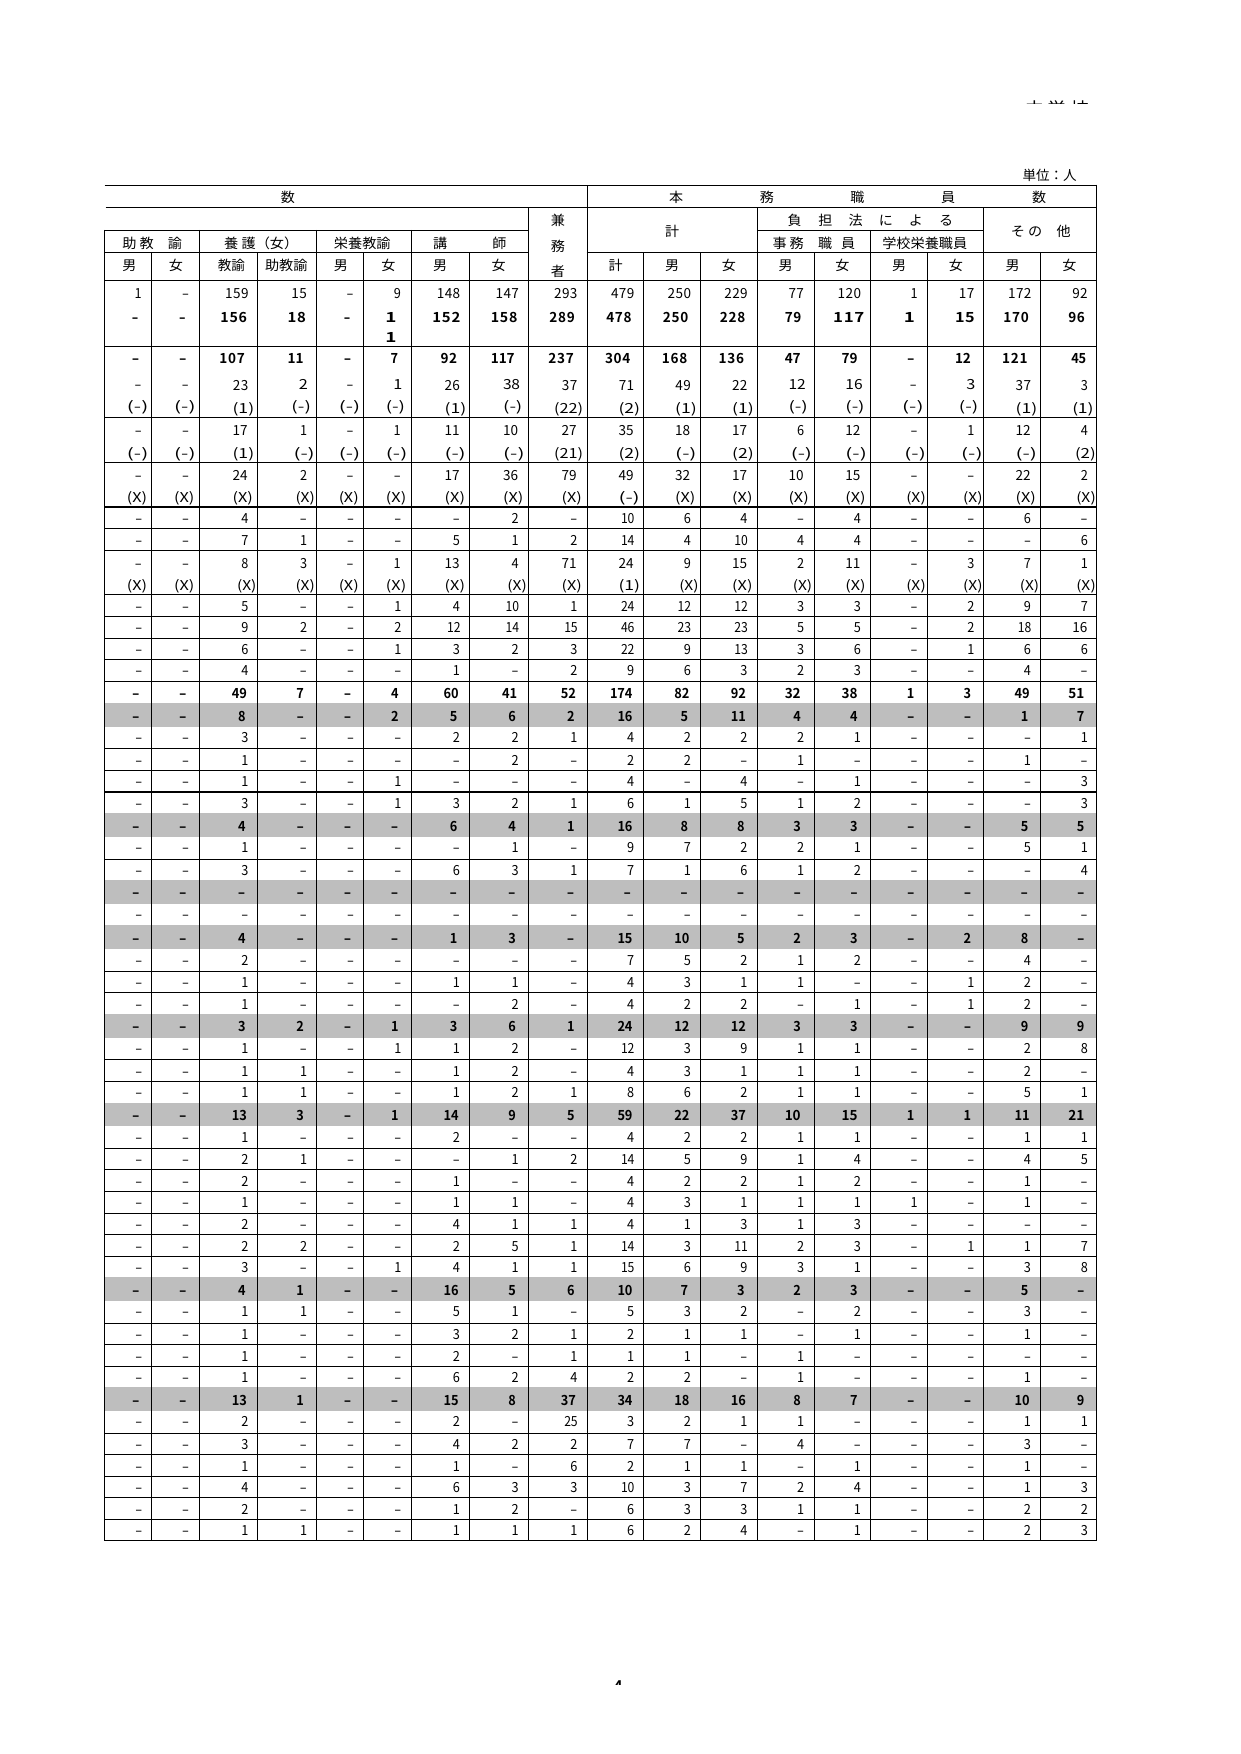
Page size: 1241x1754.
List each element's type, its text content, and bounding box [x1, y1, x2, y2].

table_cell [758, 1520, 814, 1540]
table_cell - [105, 880, 151, 904]
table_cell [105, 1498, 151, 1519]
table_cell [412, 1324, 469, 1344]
table_cell - - (-) [871, 347, 927, 417]
table_cell 3 [758, 813, 814, 837]
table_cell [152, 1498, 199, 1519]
table_cell 24 [588, 595, 643, 616]
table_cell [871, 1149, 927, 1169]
table_cell - [871, 703, 927, 727]
table_cell 4 [588, 771, 643, 791]
table_cell 4 (2) [1041, 418, 1096, 462]
table_cell 3 [758, 639, 814, 659]
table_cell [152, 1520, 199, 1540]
table_cell - [871, 837, 927, 858]
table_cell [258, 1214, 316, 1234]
table_cell - [200, 880, 257, 904]
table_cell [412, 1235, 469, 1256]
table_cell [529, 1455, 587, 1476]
table_cell 4 [470, 813, 528, 837]
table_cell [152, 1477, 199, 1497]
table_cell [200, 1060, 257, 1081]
table_cell - [258, 904, 316, 925]
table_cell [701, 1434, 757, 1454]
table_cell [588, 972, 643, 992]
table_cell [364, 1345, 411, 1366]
table_cell 1 1 [871, 281, 927, 346]
table_cell 17 (X) [701, 463, 757, 506]
table_cell - [258, 703, 316, 727]
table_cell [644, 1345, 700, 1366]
table_cell 4 [815, 508, 870, 528]
table_cell 2 [758, 727, 814, 748]
table_cell 2 [644, 727, 700, 748]
table_cell 1 [644, 793, 700, 813]
table_cell 1 [364, 639, 411, 659]
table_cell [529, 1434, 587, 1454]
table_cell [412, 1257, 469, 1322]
table_cell 237 37 (22) [529, 347, 587, 417]
table_cell 1 (-) [364, 418, 411, 462]
table_cell - [928, 529, 983, 549]
table_cell - [317, 813, 363, 837]
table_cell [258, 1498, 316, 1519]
table_cell 3 [200, 727, 257, 748]
table_cell 2 [588, 749, 643, 770]
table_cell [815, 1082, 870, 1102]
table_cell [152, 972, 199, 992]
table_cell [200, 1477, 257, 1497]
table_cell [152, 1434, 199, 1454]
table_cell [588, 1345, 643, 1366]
table_cell 9 11 [364, 281, 411, 346]
table_cell - [871, 617, 927, 637]
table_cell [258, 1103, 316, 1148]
table_cell 159 156 [200, 281, 257, 346]
table_cell 77 79 [758, 281, 814, 346]
table_cell - [152, 949, 199, 971]
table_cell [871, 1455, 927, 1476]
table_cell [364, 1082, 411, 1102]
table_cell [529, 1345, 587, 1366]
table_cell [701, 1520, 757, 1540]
table_cell 1 [1041, 837, 1096, 858]
table_cell 4 [200, 660, 257, 681]
table_cell 60 [412, 682, 469, 703]
table_cell 助教諭 [258, 253, 316, 280]
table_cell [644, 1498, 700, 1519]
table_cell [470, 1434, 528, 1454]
table_cell 1 (X) [364, 551, 411, 594]
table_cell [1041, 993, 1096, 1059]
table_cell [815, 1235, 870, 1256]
table_cell 15 [588, 925, 643, 949]
table_cell 15 18 [258, 281, 316, 346]
table_cell - [258, 860, 316, 880]
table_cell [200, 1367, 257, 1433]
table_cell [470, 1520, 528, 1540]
table_cell 2 [529, 703, 587, 727]
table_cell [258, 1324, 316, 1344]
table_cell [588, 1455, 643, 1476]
table_cell 1 [529, 595, 587, 616]
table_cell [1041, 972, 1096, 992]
table_cell 1 [470, 529, 528, 549]
table_cell 11 2 (-) [258, 347, 316, 417]
table_cell 2 [412, 727, 469, 748]
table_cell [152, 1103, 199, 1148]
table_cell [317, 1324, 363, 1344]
table_cell 6 [470, 703, 528, 727]
table_cell - [871, 860, 927, 880]
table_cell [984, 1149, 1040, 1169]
table_cell - [105, 727, 151, 748]
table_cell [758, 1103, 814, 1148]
table_cell 1 [470, 837, 528, 858]
table_cell 1 [871, 682, 927, 703]
table_cell - [105, 703, 151, 727]
table_cell 4 [1041, 860, 1096, 880]
table_cell 82 [644, 682, 700, 703]
table_cell - [152, 727, 199, 748]
table_cell - [412, 749, 469, 770]
table_cell - [644, 904, 700, 925]
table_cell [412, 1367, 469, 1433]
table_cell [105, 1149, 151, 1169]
table_cell 2 [758, 925, 814, 949]
table_cell 12 [644, 595, 700, 616]
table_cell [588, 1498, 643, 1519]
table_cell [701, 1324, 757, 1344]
table_cell 5 [984, 813, 1040, 837]
table_cell - [258, 813, 316, 837]
table_cell - [529, 837, 587, 858]
table_cell 9 [588, 837, 643, 858]
table_cell 4 [701, 508, 757, 528]
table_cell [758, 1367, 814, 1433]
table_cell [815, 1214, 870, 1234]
table_cell 15 (X) [815, 463, 870, 506]
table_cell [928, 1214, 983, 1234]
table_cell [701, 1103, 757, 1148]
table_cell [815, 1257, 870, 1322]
table_cell 男 [758, 253, 814, 280]
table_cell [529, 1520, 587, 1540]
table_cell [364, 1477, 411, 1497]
table_cell 8 [644, 813, 700, 837]
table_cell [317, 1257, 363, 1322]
table_cell 7 [1041, 595, 1096, 616]
table_cell - (X) [105, 551, 151, 594]
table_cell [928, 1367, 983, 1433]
table_cell 147 158 [470, 281, 528, 346]
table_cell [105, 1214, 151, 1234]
table_cell 男 [105, 253, 151, 280]
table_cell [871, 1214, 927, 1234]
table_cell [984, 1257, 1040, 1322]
table_cell - [701, 904, 757, 925]
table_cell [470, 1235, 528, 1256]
table_cell - [317, 793, 363, 813]
table_cell 15 [529, 617, 587, 637]
table_cell - [364, 749, 411, 770]
table_cell - [364, 925, 411, 949]
table_cell - [871, 771, 927, 791]
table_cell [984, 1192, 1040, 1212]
table_cell 172 170 [984, 281, 1040, 346]
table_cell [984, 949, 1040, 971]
table_cell - [984, 860, 1040, 880]
table_cell 担 [814, 208, 833, 230]
table_cell 51 [1041, 682, 1096, 703]
table_cell - [152, 793, 199, 813]
table_cell - - [317, 281, 363, 346]
table_cell 168 49 (1) [644, 347, 700, 417]
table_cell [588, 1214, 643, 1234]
table_cell - [1041, 508, 1096, 528]
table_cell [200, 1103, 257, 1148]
table_cell 22 [588, 639, 643, 659]
table_cell 1 [815, 771, 870, 791]
table_cell 11 [701, 703, 757, 727]
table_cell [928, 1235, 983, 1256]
table_cell - [200, 904, 257, 925]
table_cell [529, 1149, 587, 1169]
table_cell 9 (X) [644, 551, 700, 594]
table_cell 他 [1051, 208, 1096, 252]
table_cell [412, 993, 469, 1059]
table_cell - [529, 880, 587, 904]
table_cell - - (-) [152, 347, 199, 417]
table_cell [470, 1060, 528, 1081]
table_cell 3 (X) [928, 551, 983, 594]
table_cell - [529, 749, 587, 770]
table_cell 2 [470, 749, 528, 770]
table_cell 11 (X) [815, 551, 870, 594]
table_cell - [871, 595, 927, 616]
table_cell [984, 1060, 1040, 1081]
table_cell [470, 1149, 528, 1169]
table_cell 3 [701, 660, 757, 681]
table_cell 1 [984, 703, 1040, 727]
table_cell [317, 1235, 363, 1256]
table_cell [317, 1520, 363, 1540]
table_cell - [317, 771, 363, 791]
text 単位：人 [62, 165, 1076, 184]
table_cell - (X) [871, 463, 927, 506]
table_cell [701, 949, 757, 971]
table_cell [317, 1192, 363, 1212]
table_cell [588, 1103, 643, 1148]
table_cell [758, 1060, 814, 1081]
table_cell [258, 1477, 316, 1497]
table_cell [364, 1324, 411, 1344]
table_cell 13 (X) [412, 551, 469, 594]
table_cell 6 (-) [758, 418, 814, 462]
table_cell - [412, 904, 469, 925]
table_header 数 [984, 186, 1096, 207]
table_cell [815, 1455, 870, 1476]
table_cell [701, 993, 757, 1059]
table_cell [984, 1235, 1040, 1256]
table_cell - [364, 880, 411, 904]
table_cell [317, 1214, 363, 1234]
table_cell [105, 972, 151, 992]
table_cell - [871, 813, 927, 837]
table_cell 24 (X) [200, 463, 257, 506]
table_cell 9 [984, 595, 1040, 616]
table_cell 32 (X) [644, 463, 700, 506]
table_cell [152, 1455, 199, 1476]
table_cell 18 [984, 617, 1040, 637]
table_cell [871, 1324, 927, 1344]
table_cell 諭 [163, 231, 199, 252]
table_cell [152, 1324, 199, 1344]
table_cell 2 (X) [258, 463, 316, 506]
table_cell - (X) [364, 463, 411, 506]
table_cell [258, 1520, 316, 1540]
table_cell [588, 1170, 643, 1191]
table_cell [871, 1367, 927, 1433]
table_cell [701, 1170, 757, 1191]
table_cell 6 [1041, 639, 1096, 659]
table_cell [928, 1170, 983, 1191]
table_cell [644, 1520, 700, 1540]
table_cell 7 [588, 860, 643, 880]
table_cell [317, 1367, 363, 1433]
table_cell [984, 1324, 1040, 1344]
table_cell 10 (X) [758, 463, 814, 506]
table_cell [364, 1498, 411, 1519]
table_cell 7 [200, 529, 257, 549]
table_cell - [871, 880, 927, 904]
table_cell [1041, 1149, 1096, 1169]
table_cell 女 [364, 253, 411, 280]
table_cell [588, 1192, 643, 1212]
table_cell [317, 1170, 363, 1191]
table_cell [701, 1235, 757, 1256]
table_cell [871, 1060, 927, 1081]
table_cell - (X) [152, 463, 199, 506]
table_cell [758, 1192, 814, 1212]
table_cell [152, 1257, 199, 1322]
table_cell - [470, 880, 528, 904]
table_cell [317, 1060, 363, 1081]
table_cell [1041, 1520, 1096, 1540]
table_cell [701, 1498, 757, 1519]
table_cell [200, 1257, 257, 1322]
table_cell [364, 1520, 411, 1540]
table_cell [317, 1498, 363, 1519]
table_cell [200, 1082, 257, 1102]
table_cell - [928, 660, 983, 681]
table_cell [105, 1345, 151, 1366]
table_cell - [258, 837, 316, 858]
table_cell 27 (21) [529, 418, 587, 462]
table_cell 8 [200, 703, 257, 727]
table_cell 9 [588, 660, 643, 681]
table_cell - (X) [317, 551, 363, 594]
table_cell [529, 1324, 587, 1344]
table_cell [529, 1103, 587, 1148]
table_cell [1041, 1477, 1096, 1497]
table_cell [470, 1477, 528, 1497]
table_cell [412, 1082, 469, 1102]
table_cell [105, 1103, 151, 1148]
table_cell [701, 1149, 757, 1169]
table_cell - [317, 904, 363, 925]
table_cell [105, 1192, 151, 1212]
table_cell 10 [644, 925, 700, 949]
table_cell 229 228 [701, 281, 757, 346]
table_cell 1 [200, 749, 257, 770]
table_cell - [412, 508, 469, 528]
table_cell - [152, 617, 199, 637]
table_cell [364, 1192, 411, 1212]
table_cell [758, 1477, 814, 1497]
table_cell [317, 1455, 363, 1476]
table_cell - [258, 508, 316, 528]
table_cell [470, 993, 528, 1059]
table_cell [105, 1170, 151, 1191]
table_cell - [105, 860, 151, 880]
table_cell - [412, 837, 469, 858]
table_cell 学校栄養職員 [871, 231, 983, 252]
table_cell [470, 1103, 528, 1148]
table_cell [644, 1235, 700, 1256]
table_cell - [105, 529, 151, 549]
table_cell - [928, 880, 983, 904]
table_cell 師 [470, 231, 528, 252]
table_cell 1 [644, 860, 700, 880]
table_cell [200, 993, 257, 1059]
table_cell 14 [588, 529, 643, 549]
table_cell 5 [701, 793, 757, 813]
table_cell 92 26 (1) [412, 347, 469, 417]
table_cell - [815, 749, 870, 770]
table_cell - [871, 925, 927, 949]
table_cell - [364, 660, 411, 681]
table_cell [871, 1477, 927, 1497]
table_cell - [984, 529, 1040, 549]
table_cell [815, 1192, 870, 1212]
table_cell 304 71 (2) [588, 347, 643, 417]
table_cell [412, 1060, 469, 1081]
table_cell - [758, 880, 814, 904]
table_cell 2 [470, 727, 528, 748]
table_cell - [317, 639, 363, 659]
table_cell 12 [701, 595, 757, 616]
table_cell 1 [529, 793, 587, 813]
table_cell 6 [644, 660, 700, 681]
table_cell - [317, 925, 363, 949]
table_cell - [758, 904, 814, 925]
table_cell 2 [258, 617, 316, 637]
table_cell 5 [758, 617, 814, 637]
table_cell 8 [984, 925, 1040, 949]
table_cell - [152, 682, 199, 703]
table_cell 16 [588, 813, 643, 837]
table_cell 7 [644, 837, 700, 858]
table_cell 2 [815, 793, 870, 813]
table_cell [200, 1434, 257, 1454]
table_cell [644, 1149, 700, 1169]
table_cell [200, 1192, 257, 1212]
table_cell 4 [758, 529, 814, 549]
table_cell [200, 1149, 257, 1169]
table_cell - [1041, 904, 1096, 925]
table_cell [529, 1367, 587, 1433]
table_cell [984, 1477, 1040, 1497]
table_cell - [317, 595, 363, 616]
table_cell - [152, 703, 199, 727]
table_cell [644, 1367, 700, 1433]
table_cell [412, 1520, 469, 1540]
table_cell 117 38 (-) [470, 347, 528, 417]
table_cell - [758, 508, 814, 528]
table_cell - [258, 639, 316, 659]
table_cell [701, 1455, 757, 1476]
table_cell [105, 208, 528, 230]
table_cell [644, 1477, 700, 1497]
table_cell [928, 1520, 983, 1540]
table_cell - [105, 595, 151, 616]
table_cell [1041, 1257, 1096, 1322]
table_cell 1 [364, 793, 411, 813]
table_cell - [815, 904, 870, 925]
table_cell 教諭 [200, 253, 257, 280]
table_cell - [871, 639, 927, 659]
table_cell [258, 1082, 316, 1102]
table_cell - (X) [928, 463, 983, 506]
table_cell - [588, 880, 643, 904]
table_cell 2 [200, 949, 257, 971]
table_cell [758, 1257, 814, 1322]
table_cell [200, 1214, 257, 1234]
table_cell - [152, 904, 199, 925]
table_cell 2 [701, 837, 757, 858]
table_cell - [815, 880, 870, 904]
table_cell 1 [758, 749, 814, 770]
table_cell - [152, 749, 199, 770]
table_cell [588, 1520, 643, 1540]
table_cell 1 [364, 771, 411, 791]
table_cell - [105, 639, 151, 659]
table_cell 男 [644, 253, 700, 280]
table_cell 1 [984, 749, 1040, 770]
table_cell - [871, 749, 927, 770]
table_cell 9 [200, 617, 257, 637]
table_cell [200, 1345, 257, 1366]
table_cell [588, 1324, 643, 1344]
table_cell 3 [412, 793, 469, 813]
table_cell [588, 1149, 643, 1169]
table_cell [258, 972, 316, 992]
table_cell 2 [928, 617, 983, 637]
table_cell - [364, 837, 411, 858]
table_cell そ の [984, 208, 1051, 252]
table_cell 4 (X) [470, 551, 528, 594]
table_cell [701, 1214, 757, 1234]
table_cell - [984, 771, 1040, 791]
table_cell - [928, 703, 983, 727]
table_cell - [258, 749, 316, 770]
table_cell 1 [200, 837, 257, 858]
table_cell 36 (X) [470, 463, 528, 506]
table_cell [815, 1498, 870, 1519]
table_cell 5 [701, 925, 757, 949]
table_cell 4 [200, 813, 257, 837]
table_cell 3 [200, 860, 257, 880]
table_header 数 [105, 186, 587, 207]
table_cell 6 [412, 813, 469, 837]
table_cell 17 (2) [701, 418, 757, 462]
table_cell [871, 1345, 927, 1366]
table_cell 4 [200, 925, 257, 949]
table_cell - (-) [871, 418, 927, 462]
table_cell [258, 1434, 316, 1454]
table_cell 男 [871, 253, 927, 280]
table_cell 男 [412, 253, 469, 280]
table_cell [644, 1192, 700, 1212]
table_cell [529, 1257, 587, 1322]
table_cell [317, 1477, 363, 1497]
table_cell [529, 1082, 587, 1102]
table_cell 6 [984, 508, 1040, 528]
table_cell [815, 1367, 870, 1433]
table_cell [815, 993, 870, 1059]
table_cell 1 (X) [1041, 551, 1096, 594]
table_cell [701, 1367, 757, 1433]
table_cell - [928, 793, 983, 813]
table_cell 計 [588, 253, 643, 280]
table_cell 女 [470, 253, 528, 280]
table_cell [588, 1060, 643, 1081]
table_cell 3 [412, 639, 469, 659]
table_cell - [1041, 749, 1096, 770]
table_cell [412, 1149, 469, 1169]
table_cell 2 [364, 617, 411, 637]
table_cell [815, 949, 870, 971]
table_cell 1 [258, 529, 316, 549]
table_cell 男 [317, 253, 363, 280]
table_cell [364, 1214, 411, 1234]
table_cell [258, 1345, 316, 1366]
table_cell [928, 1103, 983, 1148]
table_cell - [105, 771, 151, 791]
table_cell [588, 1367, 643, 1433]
table_cell - [105, 682, 151, 703]
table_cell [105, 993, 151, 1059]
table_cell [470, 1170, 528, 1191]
table_cell 1 [758, 860, 814, 880]
table_cell 71 (X) [529, 551, 587, 594]
table_cell - [258, 925, 316, 949]
table_cell 員 [833, 231, 870, 252]
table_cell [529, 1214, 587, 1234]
table_cell - [984, 904, 1040, 925]
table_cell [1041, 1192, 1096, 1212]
table_cell 3 [815, 595, 870, 616]
table_cell - [412, 771, 469, 791]
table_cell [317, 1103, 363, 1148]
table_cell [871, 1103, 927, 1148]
table_cell 3 [1041, 771, 1096, 791]
table_cell 16 [588, 703, 643, 727]
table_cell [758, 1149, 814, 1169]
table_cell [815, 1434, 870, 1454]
table_cell - [871, 904, 927, 925]
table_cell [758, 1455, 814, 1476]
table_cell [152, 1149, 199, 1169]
table_cell 1 [412, 660, 469, 681]
table_cell 79 16 (-) [815, 347, 870, 417]
table_cell 79 (X) [529, 463, 587, 506]
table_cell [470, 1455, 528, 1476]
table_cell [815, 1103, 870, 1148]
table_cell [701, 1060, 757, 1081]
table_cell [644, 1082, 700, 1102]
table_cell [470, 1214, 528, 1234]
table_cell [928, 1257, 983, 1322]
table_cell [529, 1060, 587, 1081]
table_cell 6 [588, 793, 643, 813]
table_cell - [105, 925, 151, 949]
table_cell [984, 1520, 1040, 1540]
table_cell 11 (-) [412, 418, 469, 462]
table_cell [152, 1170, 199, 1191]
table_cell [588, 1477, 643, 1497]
table_cell 13 [701, 639, 757, 659]
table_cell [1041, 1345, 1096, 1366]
table_cell 1 [529, 860, 587, 880]
table_cell - [152, 860, 199, 880]
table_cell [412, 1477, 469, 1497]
table_cell 12 (-) [984, 418, 1040, 462]
table_cell - (X) [871, 551, 927, 594]
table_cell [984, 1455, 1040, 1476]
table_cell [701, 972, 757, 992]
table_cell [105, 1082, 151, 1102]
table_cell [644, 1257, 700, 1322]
table_cell - [412, 949, 469, 971]
table_cell 5 [644, 703, 700, 727]
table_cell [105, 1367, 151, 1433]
table_cell 92 [701, 682, 757, 703]
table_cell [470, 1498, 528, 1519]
table_cell 16 [1041, 617, 1096, 637]
table_cell - - [152, 281, 199, 346]
table_cell - [364, 904, 411, 925]
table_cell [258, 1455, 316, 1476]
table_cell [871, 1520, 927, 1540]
table_cell 10 [470, 595, 528, 616]
table_cell 4 [644, 529, 700, 549]
table_cell 1 [529, 813, 587, 837]
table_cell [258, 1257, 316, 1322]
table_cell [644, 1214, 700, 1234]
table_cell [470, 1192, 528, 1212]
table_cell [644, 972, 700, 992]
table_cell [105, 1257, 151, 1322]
table_cell - [152, 925, 199, 949]
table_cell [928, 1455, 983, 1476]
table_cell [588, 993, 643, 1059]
table_header 務 [757, 186, 779, 207]
table_cell 2 [815, 860, 870, 880]
table_cell 5 [200, 595, 257, 616]
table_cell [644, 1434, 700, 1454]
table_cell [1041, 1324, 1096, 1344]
table_cell 2 [470, 639, 528, 659]
table_cell 3 [529, 639, 587, 659]
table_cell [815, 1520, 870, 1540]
table_cell - [258, 595, 316, 616]
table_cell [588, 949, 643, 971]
table_cell 2 [529, 660, 587, 681]
table_cell - [1041, 925, 1096, 949]
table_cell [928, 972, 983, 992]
table_cell 女 [815, 253, 870, 280]
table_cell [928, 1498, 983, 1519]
table_cell - [470, 660, 528, 681]
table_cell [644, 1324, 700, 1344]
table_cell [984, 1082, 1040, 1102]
table_cell 35 (2) [588, 418, 643, 462]
table_cell - [105, 793, 151, 813]
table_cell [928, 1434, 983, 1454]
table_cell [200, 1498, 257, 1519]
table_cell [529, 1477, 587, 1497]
table_cell - [701, 749, 757, 770]
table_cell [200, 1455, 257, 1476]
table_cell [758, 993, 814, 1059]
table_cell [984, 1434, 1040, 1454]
table_cell 10 [701, 529, 757, 549]
table_cell 3 [758, 595, 814, 616]
table_cell - [364, 529, 411, 549]
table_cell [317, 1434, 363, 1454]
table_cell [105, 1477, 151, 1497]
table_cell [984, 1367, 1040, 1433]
table_cell 4 [364, 682, 411, 703]
table_cell - [529, 771, 587, 791]
table_header 員 [928, 186, 955, 207]
table_cell 38 [815, 682, 870, 703]
table_cell 1 (-) [258, 418, 316, 462]
table_cell 9 [644, 639, 700, 659]
table_cell - [529, 949, 587, 971]
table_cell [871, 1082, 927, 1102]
table_cell 3 [815, 660, 870, 681]
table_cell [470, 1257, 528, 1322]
table_cell 3 [470, 925, 528, 949]
table_cell 負 [758, 208, 814, 230]
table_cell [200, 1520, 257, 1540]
table_cell 5 [412, 529, 469, 549]
table_cell - - (-) [317, 347, 363, 417]
table_cell - [317, 837, 363, 858]
table_cell 2 [529, 529, 587, 549]
table_cell - [258, 793, 316, 813]
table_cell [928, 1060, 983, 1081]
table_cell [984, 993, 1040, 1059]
table_cell 136 22 (1) [701, 347, 757, 417]
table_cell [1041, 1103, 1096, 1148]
table_cell - [364, 860, 411, 880]
table_cell - [529, 925, 587, 949]
table_cell 1 [200, 771, 257, 791]
table_cell - [152, 880, 199, 904]
table_cell 12 [412, 617, 469, 637]
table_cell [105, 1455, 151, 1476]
table_cell - [644, 880, 700, 904]
table_cell - [105, 749, 151, 770]
table_cell 41 [470, 682, 528, 703]
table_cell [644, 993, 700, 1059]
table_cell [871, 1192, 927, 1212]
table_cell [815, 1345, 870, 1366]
table_cell - [364, 813, 411, 837]
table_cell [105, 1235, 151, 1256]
table_cell - [871, 660, 927, 681]
table_cell 15 (X) [701, 551, 757, 594]
table_cell 7 [258, 682, 316, 703]
table_cell - [984, 727, 1040, 748]
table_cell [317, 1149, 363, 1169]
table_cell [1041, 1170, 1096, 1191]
table_cell 7 1 (-) [364, 347, 411, 417]
table_cell 8 (X) [200, 551, 257, 594]
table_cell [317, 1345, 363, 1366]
table_cell 栄養教諭 [317, 231, 411, 252]
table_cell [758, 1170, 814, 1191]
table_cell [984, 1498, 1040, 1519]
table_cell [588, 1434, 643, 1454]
table_cell - [871, 727, 927, 748]
table_header 本 [588, 186, 701, 207]
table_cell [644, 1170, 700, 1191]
table_cell 1 - [105, 281, 151, 346]
table_cell - (X) [317, 463, 363, 506]
table_cell - [588, 904, 643, 925]
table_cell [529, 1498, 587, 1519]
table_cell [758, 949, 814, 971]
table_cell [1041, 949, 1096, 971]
table_cell 24 (1) [588, 551, 643, 594]
table_cell 250 250 [644, 281, 700, 346]
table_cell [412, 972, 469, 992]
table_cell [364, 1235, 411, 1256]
table_cell 2 [470, 508, 528, 528]
table_cell - [105, 617, 151, 637]
table_cell 2 [758, 660, 814, 681]
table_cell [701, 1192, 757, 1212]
table_cell 4 [815, 529, 870, 549]
table_cell 1 [364, 595, 411, 616]
table_cell - [258, 880, 316, 904]
table_cell - [529, 904, 587, 925]
table_cell - [152, 771, 199, 791]
table_cell - [470, 949, 528, 971]
table_cell - [928, 813, 983, 837]
table_cell - [317, 949, 363, 971]
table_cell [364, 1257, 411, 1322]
table_cell 3 [815, 813, 870, 837]
table_cell 49 [984, 682, 1040, 703]
table_cell - [928, 837, 983, 858]
table_cell - [152, 660, 199, 681]
table_cell 2 [644, 749, 700, 770]
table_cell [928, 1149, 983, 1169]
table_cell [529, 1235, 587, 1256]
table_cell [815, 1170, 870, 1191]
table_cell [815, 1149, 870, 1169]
table_cell - [152, 595, 199, 616]
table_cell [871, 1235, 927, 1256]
table_cell 女 [928, 253, 983, 280]
table_cell よ [898, 208, 927, 230]
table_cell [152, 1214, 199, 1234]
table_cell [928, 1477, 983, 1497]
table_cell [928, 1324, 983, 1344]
table_cell 23 [701, 617, 757, 637]
table_cell 1 [815, 837, 870, 858]
table_cell - [105, 904, 151, 925]
table_cell - [529, 508, 587, 528]
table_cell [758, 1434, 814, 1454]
table_cell 法 [833, 208, 871, 230]
table_cell 32 [758, 682, 814, 703]
table_cell 講 [412, 231, 470, 252]
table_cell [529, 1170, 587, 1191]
table_cell 12 3 (-) [928, 347, 983, 417]
table_cell - [1041, 880, 1096, 904]
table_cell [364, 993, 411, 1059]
table_cell 49 [200, 682, 257, 703]
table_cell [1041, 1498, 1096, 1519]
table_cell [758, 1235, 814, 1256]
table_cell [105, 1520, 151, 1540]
table_cell 6 [984, 639, 1040, 659]
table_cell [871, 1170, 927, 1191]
table_cell 2 (X) [758, 551, 814, 594]
table_cell - [317, 508, 363, 528]
table_cell 1 [412, 925, 469, 949]
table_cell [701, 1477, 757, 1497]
table_cell 121 37 (1) [984, 347, 1040, 417]
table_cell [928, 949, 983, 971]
table_cell - [871, 793, 927, 813]
table_cell - [317, 660, 363, 681]
table_cell - [928, 508, 983, 528]
table_cell 10 (-) [470, 418, 528, 462]
table_cell - [928, 771, 983, 791]
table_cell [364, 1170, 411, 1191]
table_cell - [258, 660, 316, 681]
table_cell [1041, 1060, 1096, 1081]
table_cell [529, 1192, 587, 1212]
table_cell 4 [412, 595, 469, 616]
table_header [955, 186, 984, 207]
table_cell 1 (-) [928, 418, 983, 462]
table_cell 男 [984, 253, 1040, 280]
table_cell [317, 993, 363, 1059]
table_cell 6 [815, 639, 870, 659]
table_cell - [152, 837, 199, 858]
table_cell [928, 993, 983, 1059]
table_cell 17 15 [928, 281, 983, 346]
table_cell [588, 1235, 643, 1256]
table_cell - [984, 880, 1040, 904]
table_cell 52 [529, 682, 587, 703]
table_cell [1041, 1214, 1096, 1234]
table_cell 事 務 [758, 231, 814, 252]
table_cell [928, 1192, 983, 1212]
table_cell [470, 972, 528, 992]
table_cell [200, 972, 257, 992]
table_cell 計 [588, 208, 757, 252]
table_cell - - (-) [105, 347, 151, 417]
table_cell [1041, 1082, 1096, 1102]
table_cell - [364, 727, 411, 748]
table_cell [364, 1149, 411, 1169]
table_cell 4 [758, 703, 814, 727]
table_cell る [928, 208, 983, 230]
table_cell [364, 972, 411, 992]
table_cell - [317, 749, 363, 770]
table_cell 92 96 [1041, 281, 1096, 346]
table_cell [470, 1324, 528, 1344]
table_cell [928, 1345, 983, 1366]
table_cell - [317, 880, 363, 904]
table_cell 2 [928, 595, 983, 616]
table_cell 46 [588, 617, 643, 637]
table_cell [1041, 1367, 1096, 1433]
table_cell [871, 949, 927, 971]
table_cell 5 [815, 617, 870, 637]
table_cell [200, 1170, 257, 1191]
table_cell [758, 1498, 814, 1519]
table_cell - [928, 904, 983, 925]
table_cell - [364, 508, 411, 528]
table_cell 4 [815, 703, 870, 727]
table_cell - (-) [317, 418, 363, 462]
table_cell - [364, 949, 411, 971]
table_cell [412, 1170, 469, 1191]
table_cell - [152, 639, 199, 659]
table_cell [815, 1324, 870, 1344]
table_cell 4 [200, 508, 257, 528]
table_cell 4 [701, 771, 757, 791]
table_cell 助 教 [105, 231, 163, 252]
table_cell - [105, 660, 151, 681]
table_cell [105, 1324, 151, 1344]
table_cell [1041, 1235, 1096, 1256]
table_cell 479 478 [588, 281, 643, 346]
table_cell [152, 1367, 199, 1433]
table_cell - [105, 949, 151, 971]
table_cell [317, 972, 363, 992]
table_cell - [152, 813, 199, 837]
table_cell 2 [364, 703, 411, 727]
table_cell 2 [928, 925, 983, 949]
table_cell 120 117 [815, 281, 870, 346]
table_header [871, 186, 927, 207]
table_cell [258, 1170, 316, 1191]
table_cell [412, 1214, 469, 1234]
table_cell - [470, 904, 528, 925]
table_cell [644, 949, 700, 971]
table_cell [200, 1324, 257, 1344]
table_cell - [928, 860, 983, 880]
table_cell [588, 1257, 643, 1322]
table_cell - [1041, 660, 1096, 681]
table_cell 職 [814, 231, 833, 252]
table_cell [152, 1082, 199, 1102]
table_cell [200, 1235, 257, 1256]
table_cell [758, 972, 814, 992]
table_cell 3 [815, 925, 870, 949]
table_cell 17 (X) [412, 463, 469, 506]
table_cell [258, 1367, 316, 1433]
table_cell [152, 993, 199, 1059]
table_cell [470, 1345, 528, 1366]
table_cell - [412, 880, 469, 904]
table_cell 6 [644, 508, 700, 528]
table_cell 1 [758, 793, 814, 813]
table_cell 兼務 者 [529, 208, 587, 280]
table_cell 17 (1) [200, 418, 257, 462]
table_cell 3 [1041, 793, 1096, 813]
table_cell 45 3 (1) [1041, 347, 1096, 417]
table_cell - [928, 749, 983, 770]
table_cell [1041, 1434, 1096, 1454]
table_cell 6 [200, 639, 257, 659]
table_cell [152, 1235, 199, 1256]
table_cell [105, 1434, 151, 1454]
table_cell 2 (X) [1041, 463, 1096, 506]
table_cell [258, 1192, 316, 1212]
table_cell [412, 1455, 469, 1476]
table_cell 3 [200, 793, 257, 813]
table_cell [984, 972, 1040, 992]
table_cell 10 [588, 508, 643, 528]
table_cell 3 [470, 860, 528, 880]
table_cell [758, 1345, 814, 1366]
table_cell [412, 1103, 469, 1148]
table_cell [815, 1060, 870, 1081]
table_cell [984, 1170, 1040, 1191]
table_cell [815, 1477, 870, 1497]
table_cell - [758, 771, 814, 791]
table_cell 6 [412, 860, 469, 880]
table_cell 5 [412, 703, 469, 727]
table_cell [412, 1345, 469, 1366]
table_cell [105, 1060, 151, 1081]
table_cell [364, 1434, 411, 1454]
table_cell 23 [644, 617, 700, 637]
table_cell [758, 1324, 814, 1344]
table_cell 14 [470, 617, 528, 637]
table_cell 293 289 [529, 281, 587, 346]
table_cell - [105, 837, 151, 858]
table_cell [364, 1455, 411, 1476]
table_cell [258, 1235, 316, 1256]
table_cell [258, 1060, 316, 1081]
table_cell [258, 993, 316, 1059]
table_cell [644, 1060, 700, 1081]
table_cell 3 (X) [258, 551, 316, 594]
table_cell 8 [701, 813, 757, 837]
table_cell - (X) [105, 463, 151, 506]
table_cell - [701, 880, 757, 904]
table_cell 2 [758, 837, 814, 858]
table_cell - [258, 771, 316, 791]
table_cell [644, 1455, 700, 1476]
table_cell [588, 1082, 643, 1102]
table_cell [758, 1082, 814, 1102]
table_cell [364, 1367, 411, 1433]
table_cell 養 護（女） [200, 231, 316, 252]
table_cell 49 (-) [588, 463, 643, 506]
table_cell - [871, 508, 927, 528]
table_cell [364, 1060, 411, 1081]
table_cell - [928, 727, 983, 748]
table_cell - [871, 529, 927, 549]
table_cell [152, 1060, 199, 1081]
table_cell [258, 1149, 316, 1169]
table_cell 7 (X) [984, 551, 1040, 594]
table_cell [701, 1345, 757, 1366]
table_header [701, 186, 757, 207]
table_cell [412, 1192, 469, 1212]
table_cell 女 [701, 253, 757, 280]
table_cell 女 [1041, 253, 1096, 280]
table_cell - [317, 529, 363, 549]
table_cell 2 [701, 727, 757, 748]
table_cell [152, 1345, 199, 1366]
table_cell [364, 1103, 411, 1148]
table_cell 174 [588, 682, 643, 703]
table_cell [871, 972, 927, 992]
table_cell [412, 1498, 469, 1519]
table_cell - [105, 813, 151, 837]
table_cell 18 (-) [644, 418, 700, 462]
table_cell 6 [1041, 529, 1096, 549]
table_cell 1 [815, 727, 870, 748]
table_cell 女 [152, 253, 199, 280]
table_cell - [317, 682, 363, 703]
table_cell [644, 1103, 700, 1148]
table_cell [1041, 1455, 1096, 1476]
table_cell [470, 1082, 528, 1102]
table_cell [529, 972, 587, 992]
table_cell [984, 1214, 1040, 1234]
table_cell - [317, 617, 363, 637]
table_cell - [984, 793, 1040, 813]
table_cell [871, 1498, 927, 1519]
table_cell - [258, 727, 316, 748]
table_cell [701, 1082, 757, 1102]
table_cell - [258, 949, 316, 971]
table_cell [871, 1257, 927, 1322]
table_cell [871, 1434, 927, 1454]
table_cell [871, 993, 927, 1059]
table_cell に [871, 208, 897, 230]
table_cell 4 [588, 727, 643, 748]
table_header 職 [814, 186, 871, 207]
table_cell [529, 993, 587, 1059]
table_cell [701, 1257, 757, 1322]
table_cell - [317, 727, 363, 748]
table_cell 148 152 [412, 281, 469, 346]
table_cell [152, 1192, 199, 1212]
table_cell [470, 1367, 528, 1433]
table_cell 1 [1041, 727, 1096, 748]
table_cell - [317, 703, 363, 727]
table_cell - [105, 508, 151, 528]
table_cell 5 [984, 837, 1040, 858]
table_cell 1 [928, 639, 983, 659]
table_cell - (-) [105, 418, 151, 462]
table_cell 12 (-) [815, 418, 870, 462]
table_cell 3 [928, 682, 983, 703]
table_cell - (-) [152, 418, 199, 462]
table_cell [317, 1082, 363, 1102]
table_cell 2 [470, 793, 528, 813]
table_cell 4 [984, 660, 1040, 681]
table_cell - [644, 771, 700, 791]
table_cell 7 [1041, 703, 1096, 727]
table_cell 47 12 (-) [758, 347, 814, 417]
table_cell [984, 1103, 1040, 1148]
table_cell - [470, 771, 528, 791]
table_cell - [317, 860, 363, 880]
table_cell 1 [529, 727, 587, 748]
table_header [780, 186, 814, 207]
table_cell - [152, 529, 199, 549]
table_cell 6 [701, 860, 757, 880]
table_cell 5 [1041, 813, 1096, 837]
table_cell - (X) [152, 551, 199, 594]
table_cell 22 (X) [984, 463, 1040, 506]
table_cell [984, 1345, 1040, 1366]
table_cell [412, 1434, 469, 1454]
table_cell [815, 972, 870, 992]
table_cell - [152, 508, 199, 528]
table_cell 107 23 (1) [200, 347, 257, 417]
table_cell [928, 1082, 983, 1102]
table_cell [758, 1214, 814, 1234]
